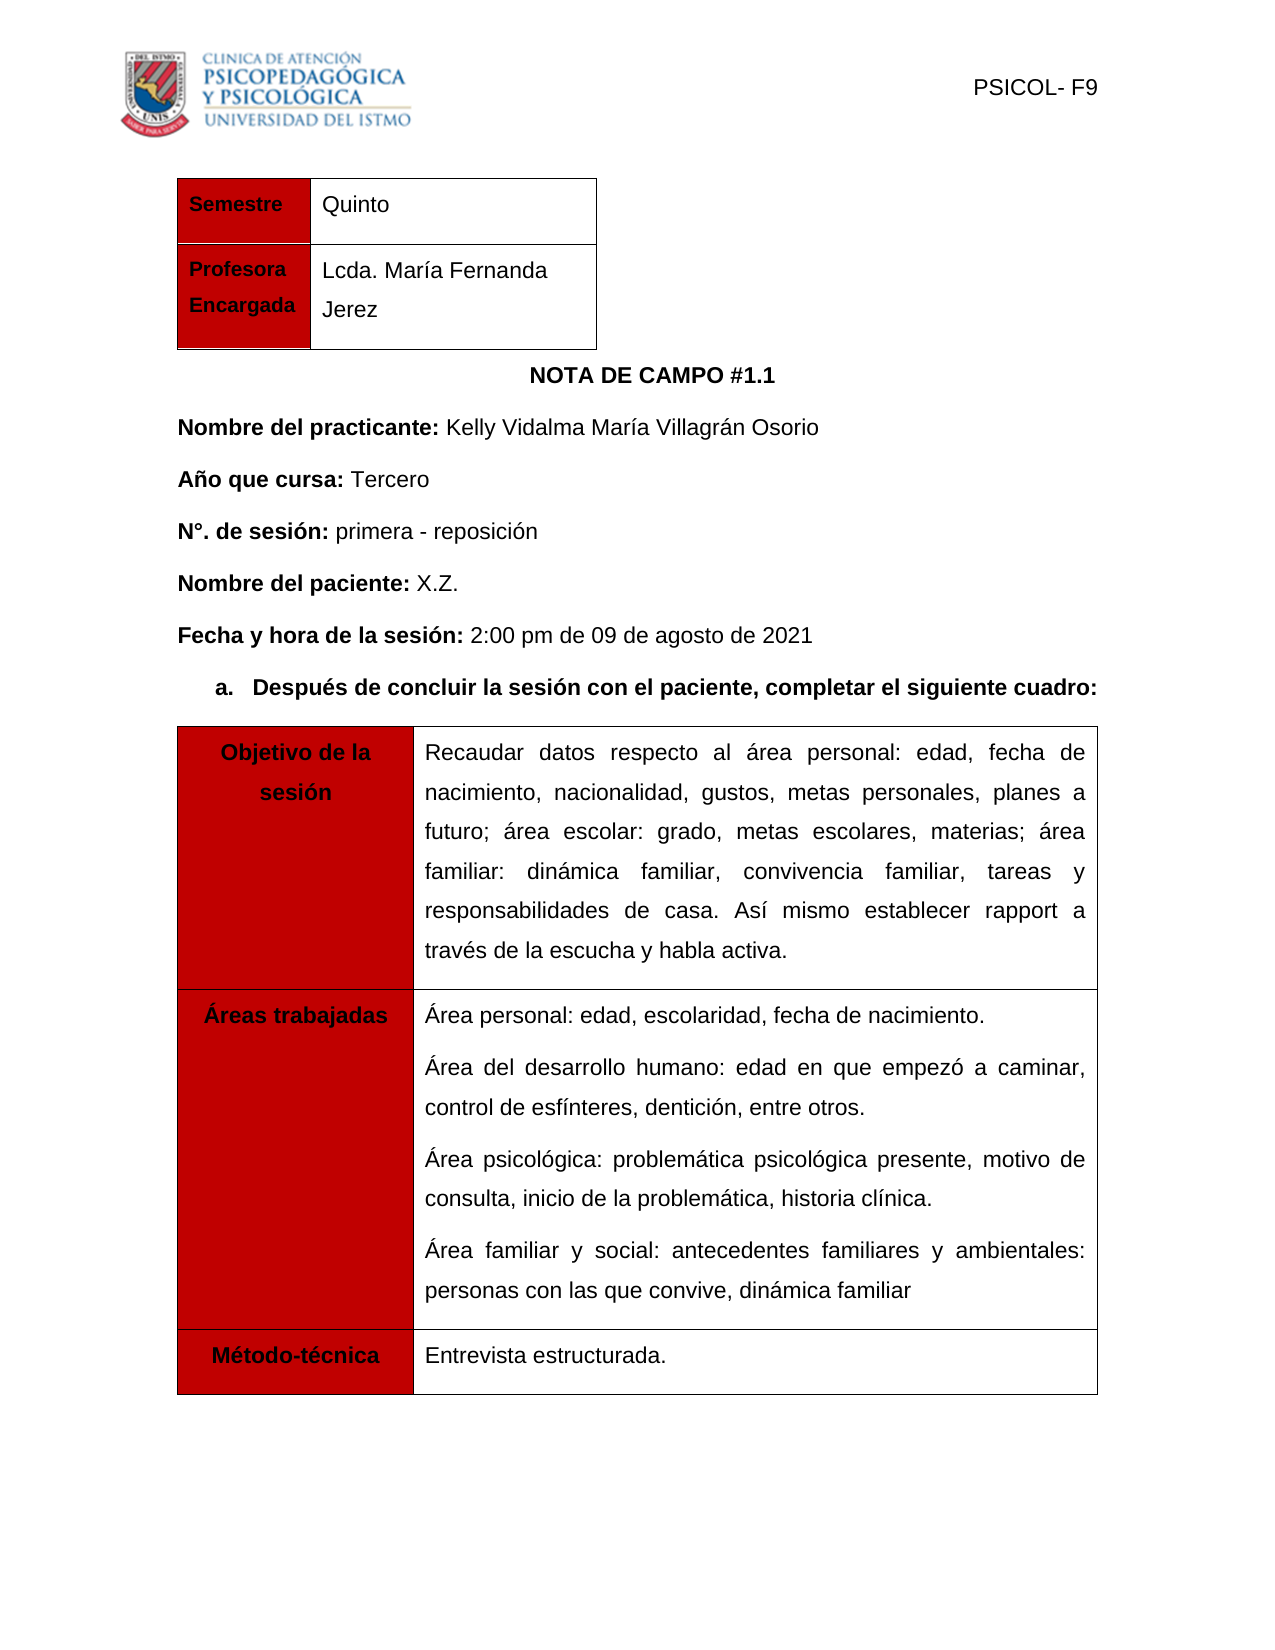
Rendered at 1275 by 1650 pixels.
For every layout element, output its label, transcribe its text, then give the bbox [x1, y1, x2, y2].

table_cell Método-técnica [178, 1330, 413, 1394]
list Después de concluir la sesión con el paciente, completar el siguiente cuadro: [215, 674, 1127, 700]
text Nombre del practicante: Kelly Vidalma María Villagrán Osorio [177, 414, 1127, 440]
picture [65, 20, 437, 148]
text Nombre del paciente: X.Z. [177, 570, 1127, 596]
text Año que cursa: Tercero [177, 466, 1127, 492]
table_header Semestre [178, 179, 310, 243]
table_cell Área personal: edad, escolaridad, fecha de nacimiento. Área del desarrollo humano: edad en que empezó a caminar, control de esfínteres, dentición, entre otros. Área psicológica: problemática psicológica presente, motivo de consulta, inicio de la problemática, historia clínica. Área familiar y social: antecedentes familiares y ambientales: personas con las que convive, dinámica familiar [414, 990, 1097, 1329]
table_header Objetivo de la sesión [178, 727, 413, 989]
text NOTA DE CAMPO #1.1 [177, 362, 1127, 388]
table_header Quinto [311, 179, 596, 243]
text Fecha y hora de la sesión: 2:00 pm de 09 de agosto de 2021 [177, 622, 1127, 648]
table_header Recaudar datos respecto al área personal: edad, fecha de nacimiento, nacionalidad, gustos, metas personales, planes a futuro; área escolar: grado, metas escolares, materias; área familiar: dinámica familiar, convivencia familiar, tareas y responsabilidades de casa. Así mismo establecer rapport a través de la escucha y habla activa. [414, 727, 1097, 989]
table_cell Profesora Encargada [178, 245, 310, 348]
text N°. de sesión: primera - reposición [177, 518, 1127, 544]
table_cell Áreas trabajadas [178, 990, 413, 1329]
table_cell Entrevista estructurada. [414, 1330, 1097, 1394]
table_cell Lcda. María Fernanda Jerez [311, 245, 596, 348]
